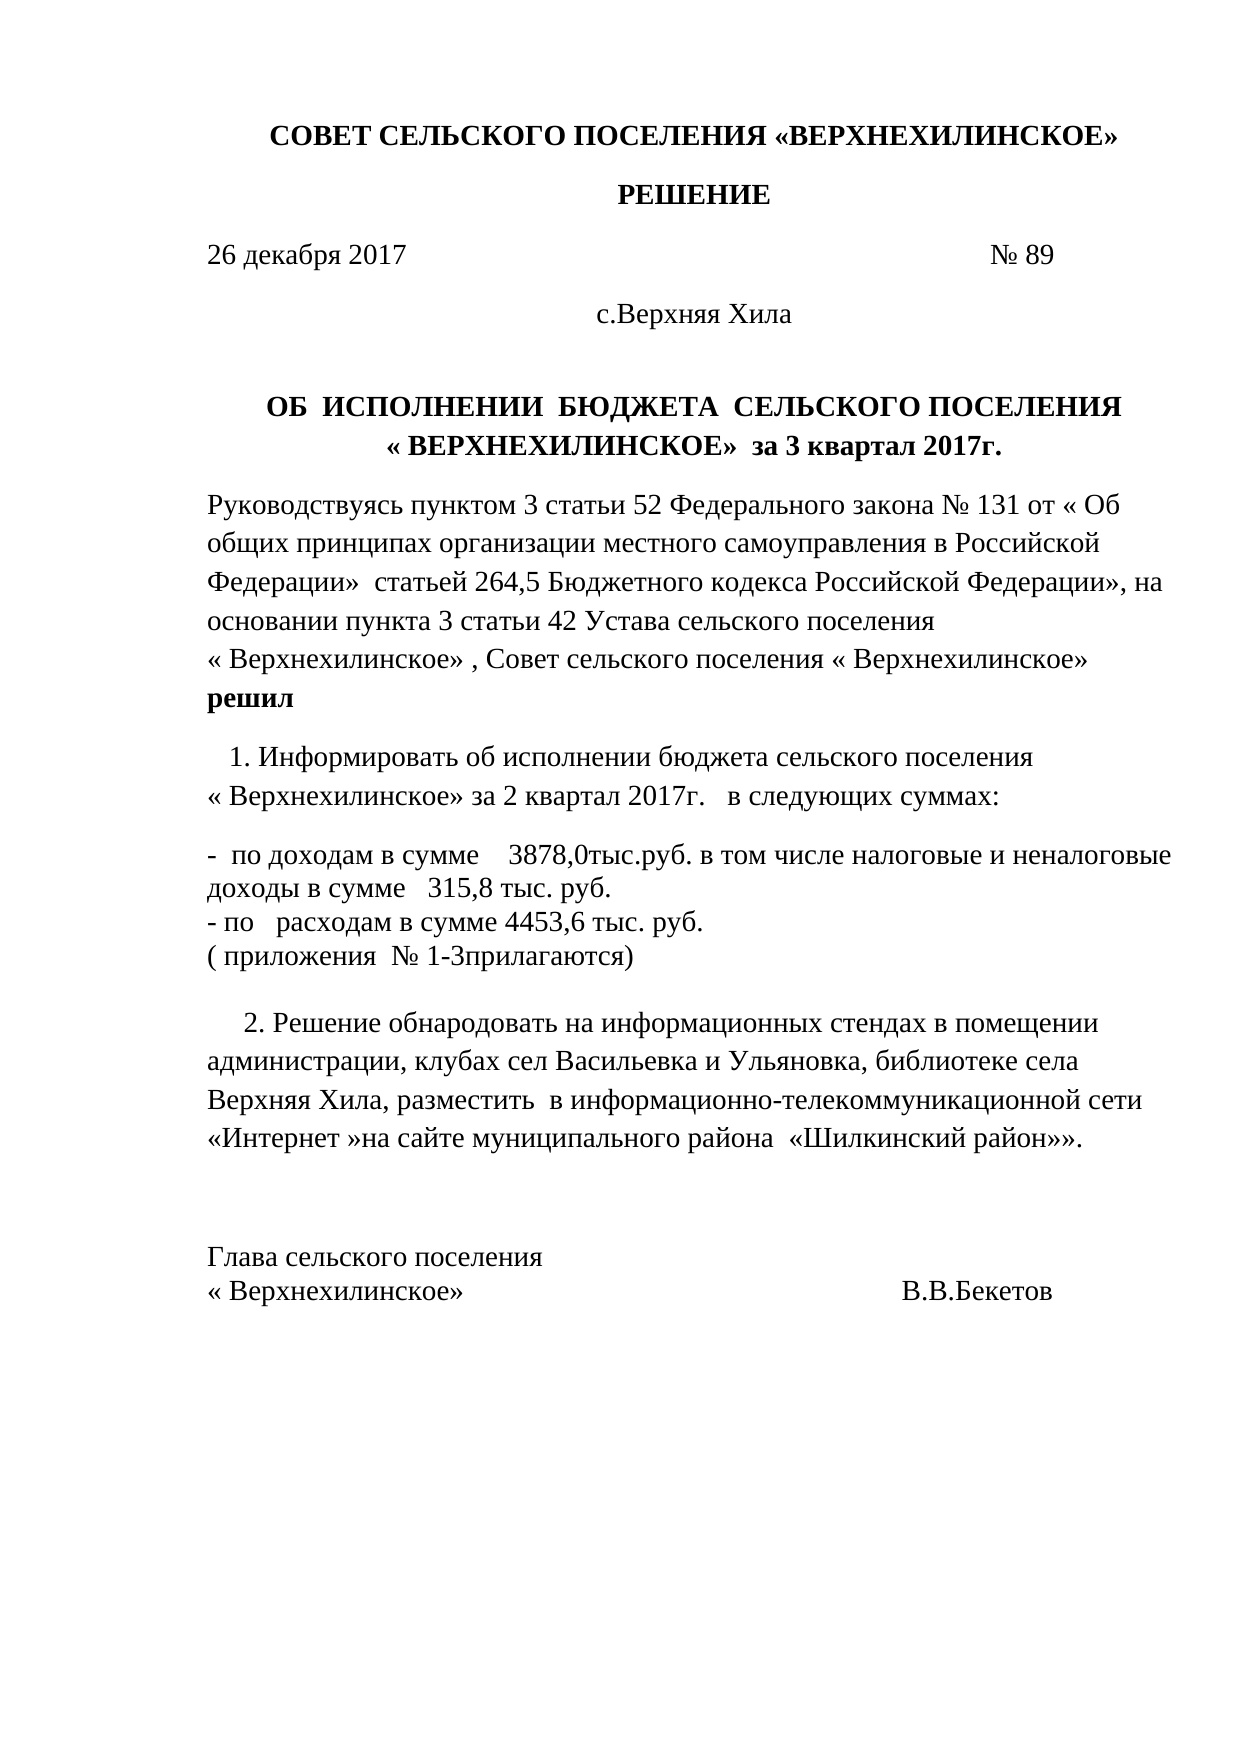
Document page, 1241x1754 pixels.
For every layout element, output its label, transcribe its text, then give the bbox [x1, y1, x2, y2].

text ОБ ИСПОЛНЕНИИ БЮДЖЕТА СЕЛЬСКОГО ПОСЕЛЕНИЯ « ВЕРХНЕХИЛИНСКОЕ» за 3 квартал 2017г. [207, 389, 1181, 461]
text 2. Решение обнародовать на информационных стендах в помещении администрации, клубах сел Васильевка и Ульяновка, библиотеке села Верхняя Хила, разместить в информационно-телекоммуникационной сети «Интернет »на сайте муниципального района «Шилкинский район»». [207, 1005, 1181, 1154]
text 26 декабря 2017 № 89 [207, 237, 1181, 270]
text Руководствуясь пунктом 3 статьи 52 Федерального закона № 131 от « Об общих принципах организации местного самоуправления в Российской Федерации» статьей 264,5 Бюджетного кодекса Российской Федерации», на основании пункта 3 статьи 42 Устава сельского поселения « Верхнехилинское» , Совет сельского поселения « Верхнехилинское» решил [207, 487, 1181, 713]
text 1. Информировать об исполнении бюджета сельского поселения « Верхнехилинское» за 2 квартал 2017г. в следующих суммах: [207, 739, 1181, 811]
text Глава сельского поселения [207, 1239, 1181, 1273]
text - по доходам в сумме 3878,0тыс.руб. в том числе налоговые и неналоговые доходы в сумме 315,8 тыс. руб. [207, 837, 1181, 904]
text - по расходам в сумме 4453,6 тыс. руб. [207, 904, 1181, 938]
text с.Верхняя Хила [207, 296, 1181, 330]
text СОВЕТ СЕЛЬСКОГО ПОСЕЛЕНИЯ «ВЕРХНЕХИЛИНСКОЕ» [207, 118, 1181, 152]
text РЕШЕНИЕ [207, 177, 1181, 211]
text « Верхнехилинское» В.В.Бекетов [207, 1273, 1181, 1306]
text ( приложения № 1-3прилагаются) [207, 938, 1181, 971]
